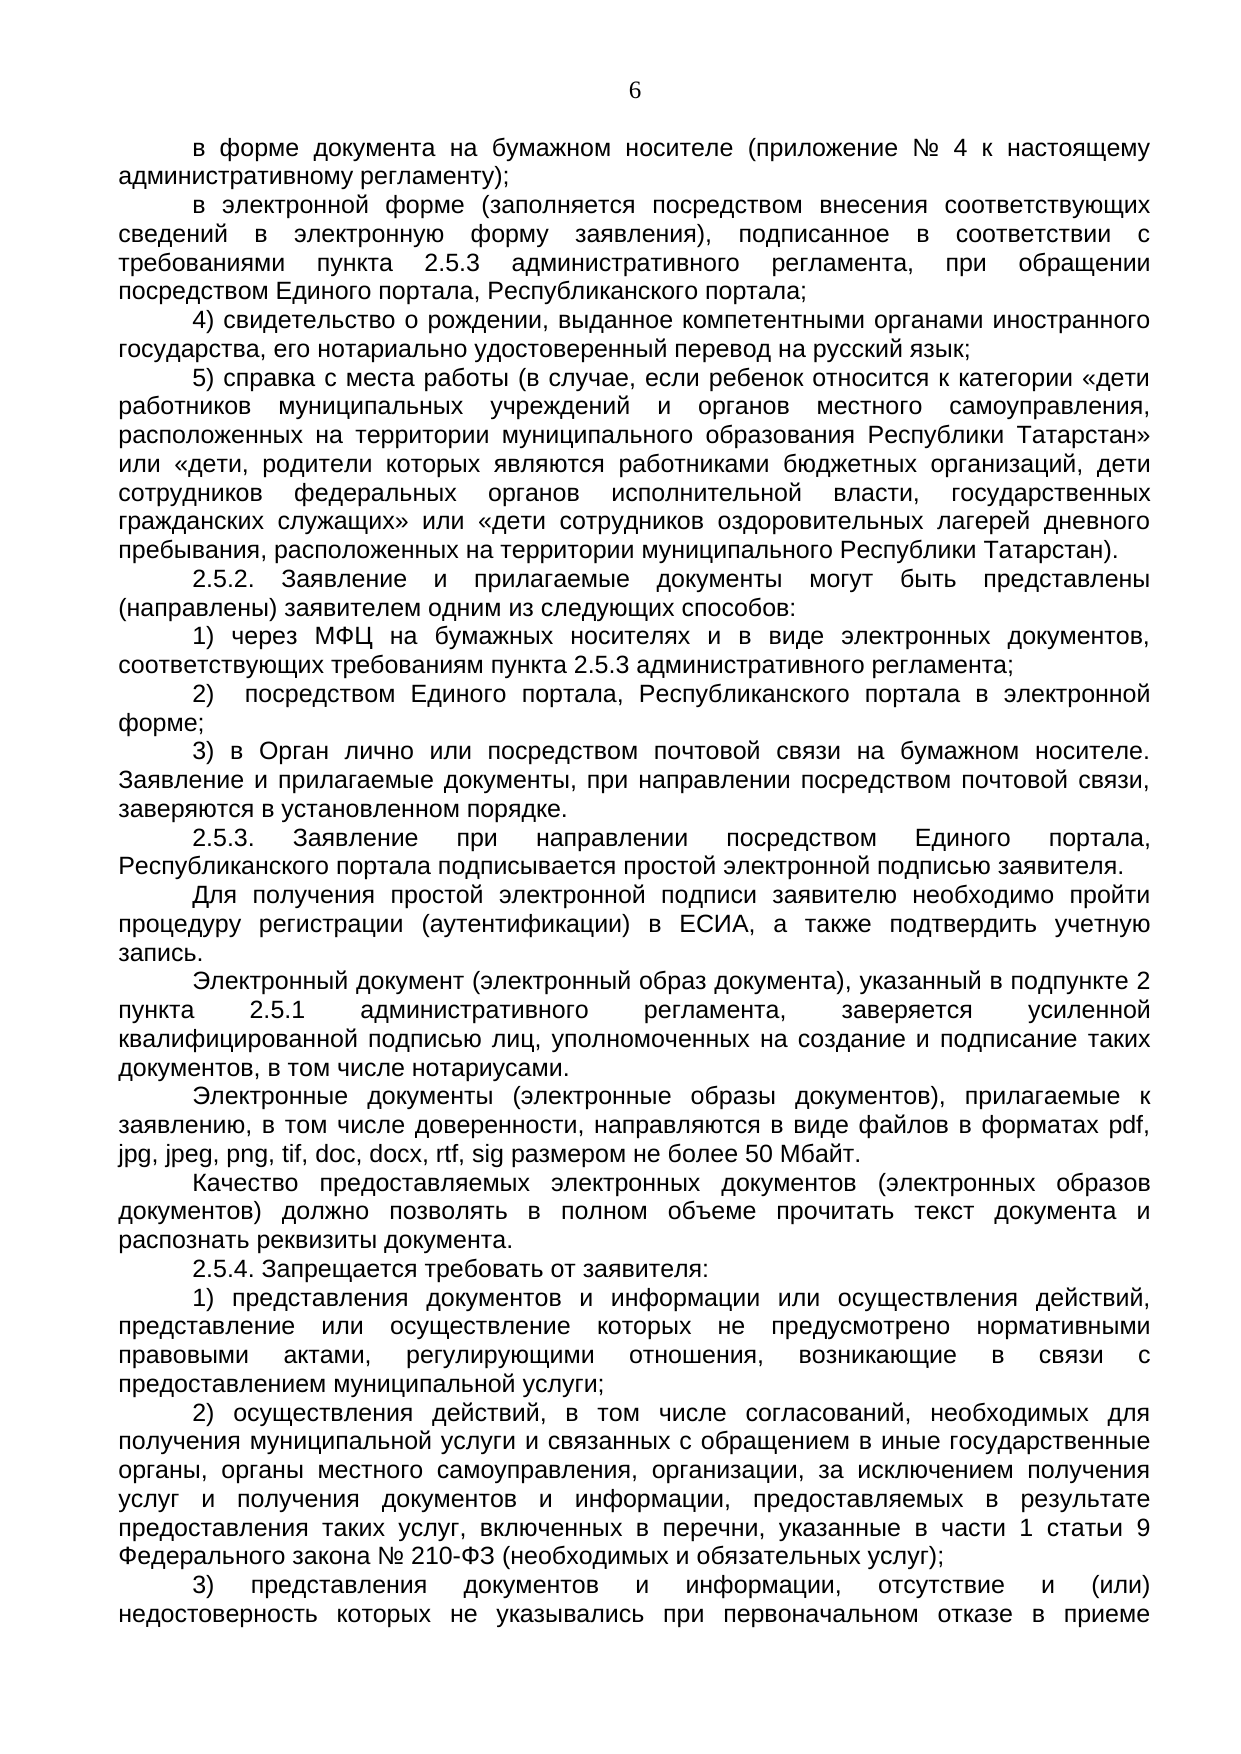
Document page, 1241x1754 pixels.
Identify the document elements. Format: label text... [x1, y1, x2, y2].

text 4) свидетельство о рождении, выданное компетентными органами иностранного государства, его нотариально удостоверенный перевод на русский язык; [118, 305, 1152, 362]
text Электронные документы (электронные образы документов), прилагаемые к заявлению, в том числе доверенности, направляются в виде файлов в форматах pdf, jpg, jpeg, png, tif, doc, docx, rtf, sig размером не более 50 Мбайт. [118, 1081, 1152, 1167]
text 2.5.2. Заявление и прилагаемые документы могут быть представлены (направлены) заявителем одним из следующих способов: [118, 564, 1152, 621]
text Для получения простой электронной подписи заявителю необходимо пройти процедуру регистрации (аутентификации) в ЕСИА, а также подтвердить учетную запись. [118, 880, 1152, 966]
text 2) посредством Единого портала, Республиканского портала в электронной форме; [118, 679, 1152, 736]
text в электронной форме (заполняется посредством внесения соответствующих сведений в электронную форму заявления), подписанное в соответствии с требованиями пункта 2.5.3 административного регламента, при обращении посредством Единого портала, Республиканского портала; [118, 190, 1152, 305]
text Электронный документ (электронный образ документа), указанный в подпункте 2 пункта 2.5.1 административного регламента, заверяется усиленной квалифицированной подписью лиц, уполномоченных на создание и подписание таких документов, в том числе нотариусами. [118, 966, 1152, 1081]
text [118, 1570, 1152, 1627]
text Качество предоставляемых электронных документов (электронных образов документов) должно позволять в полном объеме прочитать текст документа и распознать реквизиты документа. [118, 1167, 1152, 1254]
text 1) через МФЦ на бумажных носителях и в виде электронных документов, соответствующих требованиям пункта 2.5.3 административного регламента; [118, 621, 1152, 679]
text в форме документа на бумажном носителе (приложение № 4 к настоящему административному регламенту); [118, 132, 1152, 190]
text 2.5.4. Запрещается требовать от заявителя: [118, 1254, 1152, 1282]
text 5) справка с места работы (в случае, если ребенок относится к категории «дети работников муниципальных учреждений и органов местного самоуправления, расположенных на территории муниципального образования Республики Татарстан» или «дети, родители которых являются работниками бюджетных организаций, дети сотрудников федеральных органов исполнительной власти, государственных гражданских служащих» или «дети сотрудников оздоровительных лагерей дневного пребывания, расположенных на территории муниципального Республики Татарстан). [118, 362, 1152, 564]
text 3) в Орган лично или посредством почтовой связи на бумажном носителе. Заявление и прилагаемые документы, при направлении посредством почтовой связи, заверяются в установленном порядке. [118, 736, 1152, 822]
text 2) осуществления действий, в том числе согласований, необходимых для получения муниципальной услуги и связанных с обращением в иные государственные органы, органы местного самоуправления, организации, за исключением получения услуг и получения документов и информации, предоставляемых в результате предоставления таких услуг, включенных в перечни, указанные в части 1 статьи 9 Федерального закона № 210-ФЗ (необходимых и обязательных услуг); [118, 1397, 1152, 1570]
text 2.5.3. Заявление при направлении посредством Единого портала, Республиканского портала подписывается простой электронной подписью заявителя. [118, 822, 1152, 880]
text 1) представления документов и информации или осуществления действий, представление или осуществление которых не предусмотрено нормативными правовыми актами, регулирующими отношения, возникающие в связи с предоставлением муниципальной услуги; [118, 1282, 1152, 1397]
